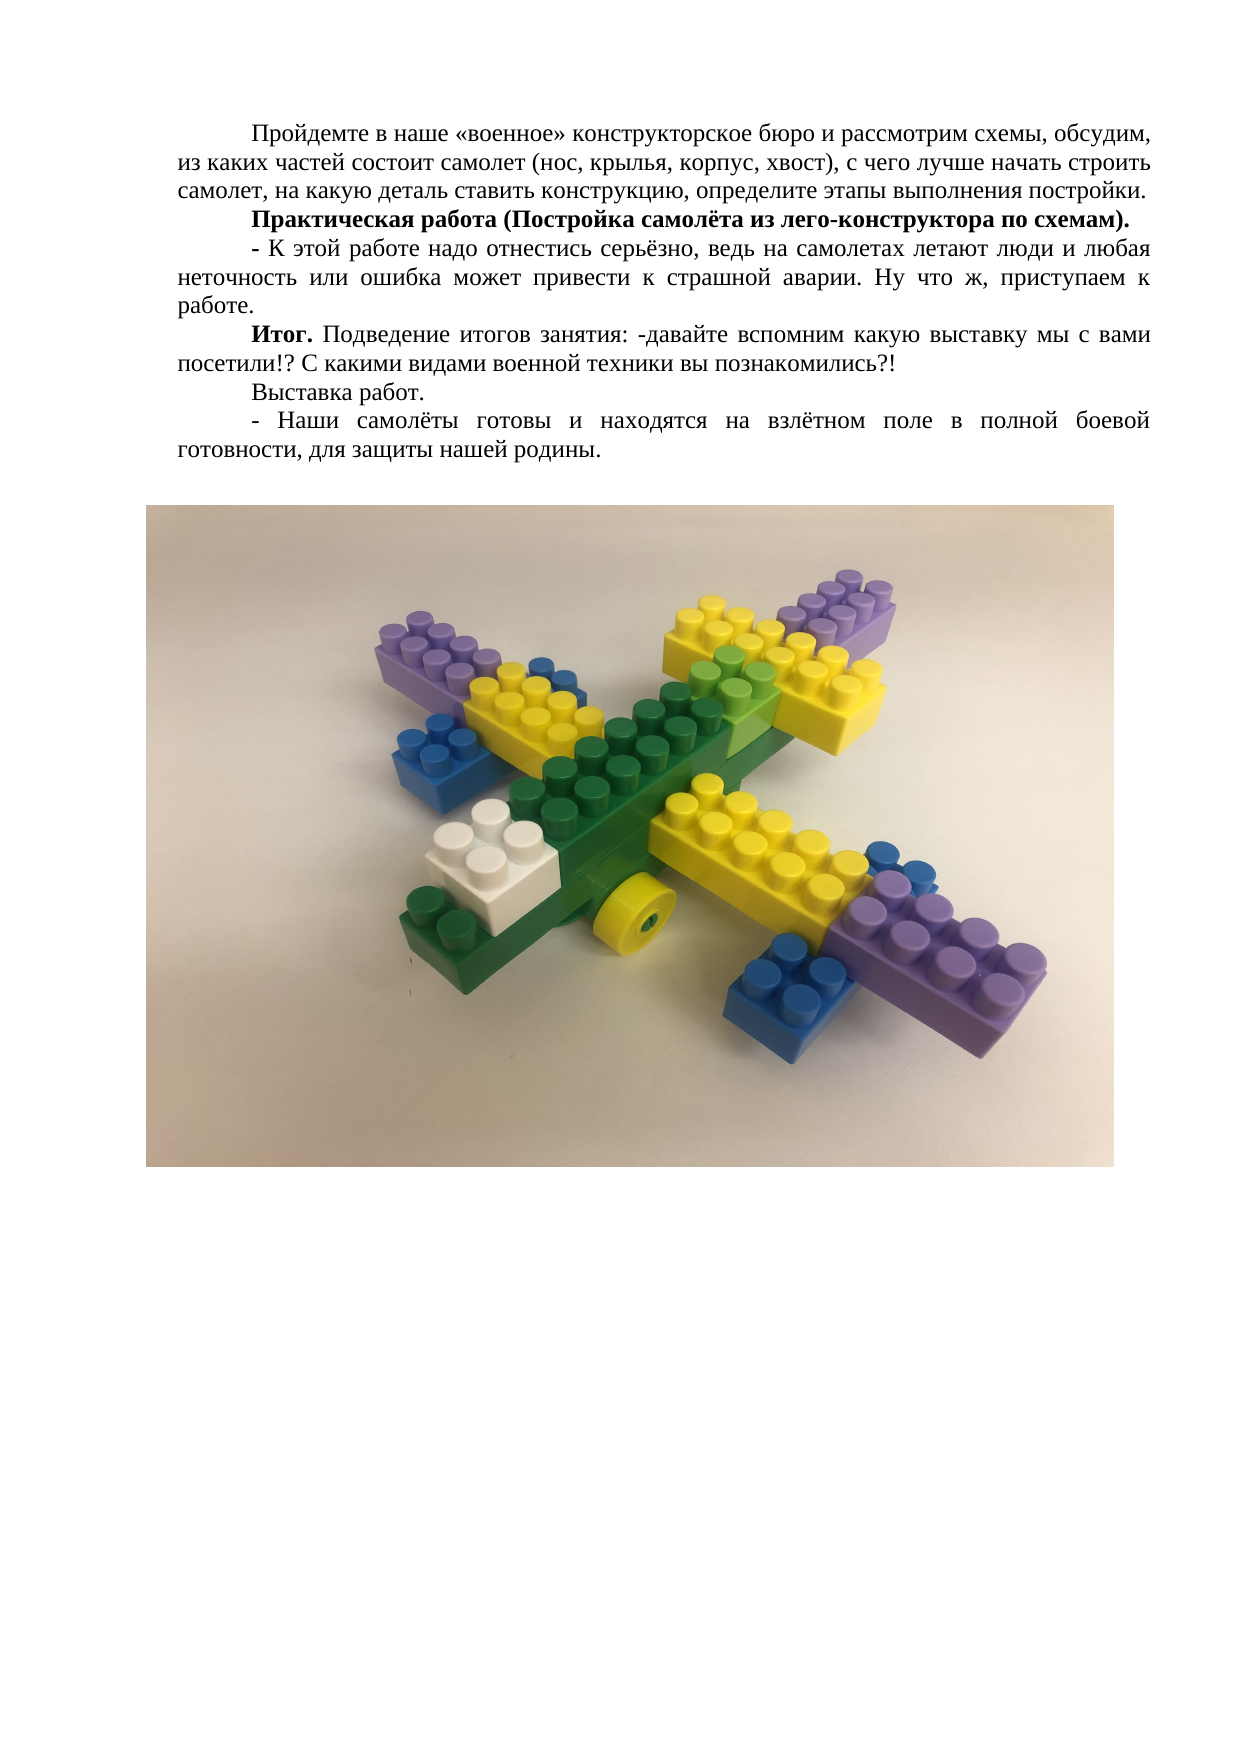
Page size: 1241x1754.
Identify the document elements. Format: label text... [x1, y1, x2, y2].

text - Наши самолёты готовы и находятся на взлётном поле в полной боевой готовности, для защиты нашей родины. [177, 406, 1152, 463]
picture [146, 505, 1114, 1167]
text - К этой работе надо отнестись серьёзно, ведь на самолетах летают люди и любая неточность или ошибка может привести к страшной аварии. Ну что ж, приступаем к работе. [177, 233, 1152, 319]
text Практическая работа (Постройка самолёта из лего-конструктора по схемам). [177, 204, 1152, 233]
text Выставка работ. [177, 377, 1152, 406]
text Итог. Подведение итогов занятия: -давайте вспомним какую выставку мы с вами посетили!? С какими видами военной техники вы познакомились?! [177, 319, 1152, 377]
text Пройдемте в наше «военное» конструкторское бюро и рассмотрим схемы, обсудим, из каких частей состоит самолет (нос, крылья, корпус, хвост), с чего лучше начать строить самолет, на какую деталь ставить конструкцию, определите этапы выполнения постройки. [177, 118, 1152, 204]
